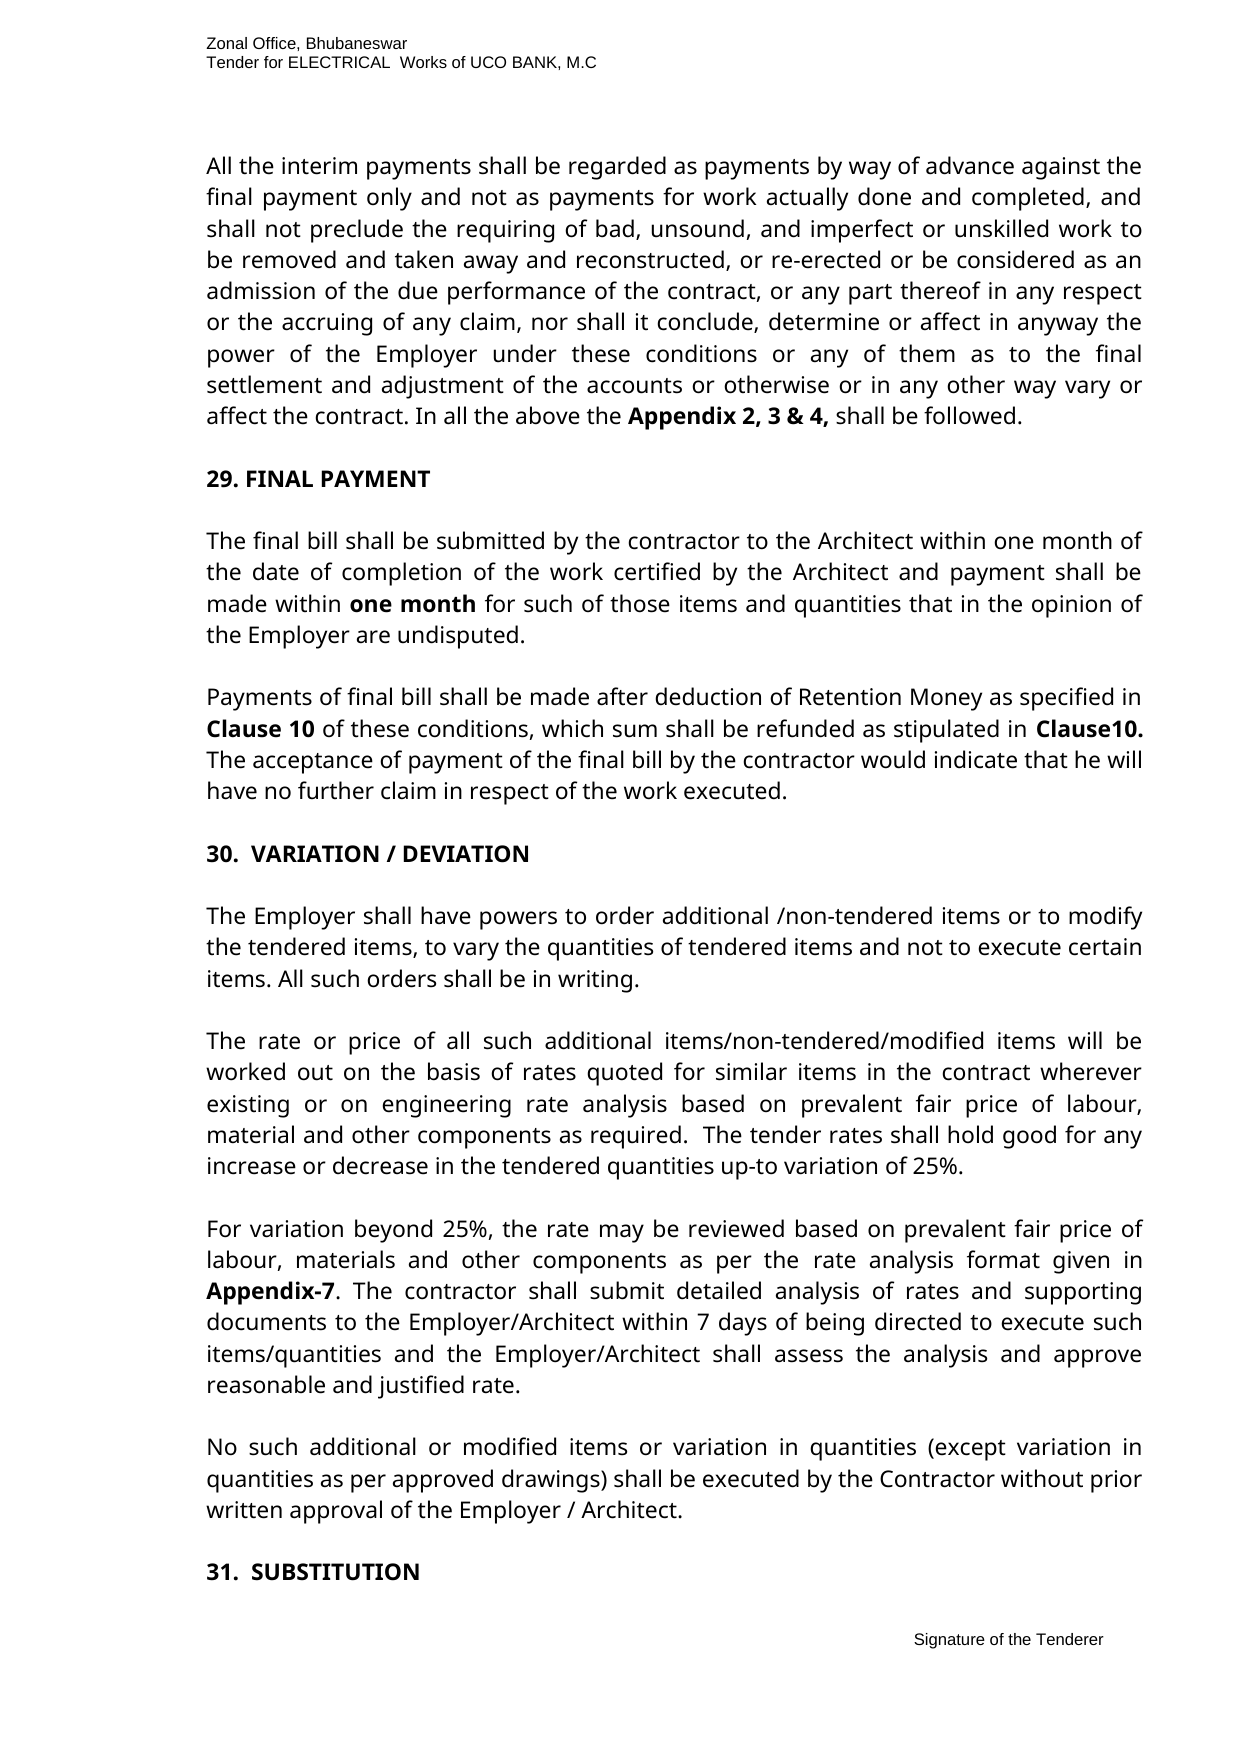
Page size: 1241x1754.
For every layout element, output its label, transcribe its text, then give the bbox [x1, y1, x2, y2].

text 29. FINAL PAYMENT [206, 462, 1144, 494]
text All the interim payments shall be regarded as payments by way of advance against the final payment only and not as payments for work actually done and completed, and shall not preclude the requiring of bad, unsound, and imperfect or unskilled work to be removed and taken away and reconstructed, or re-erected or be considered as an admission of the due performance of the contract, or any part thereof in any respect or the accruing of any claim, nor shall it conclude, determine or affect in anyway the power of the Employer under these conditions or any of them as to the final settlement and adjustment of the accounts or otherwise or in any other way vary or affect the contract. In all the above the Appendix 2, 3 & 4, shall be followed. [206, 150, 1144, 431]
text The rate or price of all such additional items/non-tendered/modified items will be worked out on the basis of rates quoted for similar items in the contract wherever existing or on engineering rate analysis based on prevalent fair price of labour, material and other components as required. The tender rates shall hold good for any increase or decrease in the tendered quantities up-to variation of 25%. [206, 1025, 1144, 1181]
text No such additional or modified items or variation in quantities (except variation in quantities as per approved drawings) shall be executed by the Contractor without prior written approval of the Employer / Architect. [206, 1431, 1144, 1525]
text Payments of final bill shall be made after deduction of Retention Money as specified in Clause 10 of these conditions, which sum shall be refunded as stipulated in Clause10. The acceptance of payment of the final bill by the contractor would indicate that he will have no further claim in respect of the work executed. [206, 681, 1144, 806]
text 31. SUBSTITUTION [206, 1556, 1144, 1587]
text For variation beyond 25%, the rate may be reviewed based on prevalent fair price of labour, materials and other components as per the rate analysis format given in Appendix-7. The contractor shall submit detailed analysis of rates and supporting documents to the Employer/Architect within 7 days of being directed to execute such items/quantities and the Employer/Architect shall assess the analysis and approve reasonable and justified rate. [206, 1212, 1144, 1400]
text The final bill shall be submitted by the contractor to the Architect within one month of the date of completion of the work certified by the Architect and payment shall be made within one month for such of those items and quantities that in the opinion of the Employer are undisputed. [206, 525, 1144, 650]
text The Employer shall have powers to order additional /non-tendered items or to modify the tendered items, to vary the quantities of tendered items and not to execute certain items. All such orders shall be in writing. [206, 900, 1144, 994]
text 30. VARIATION / DEVIATION [206, 837, 1144, 869]
